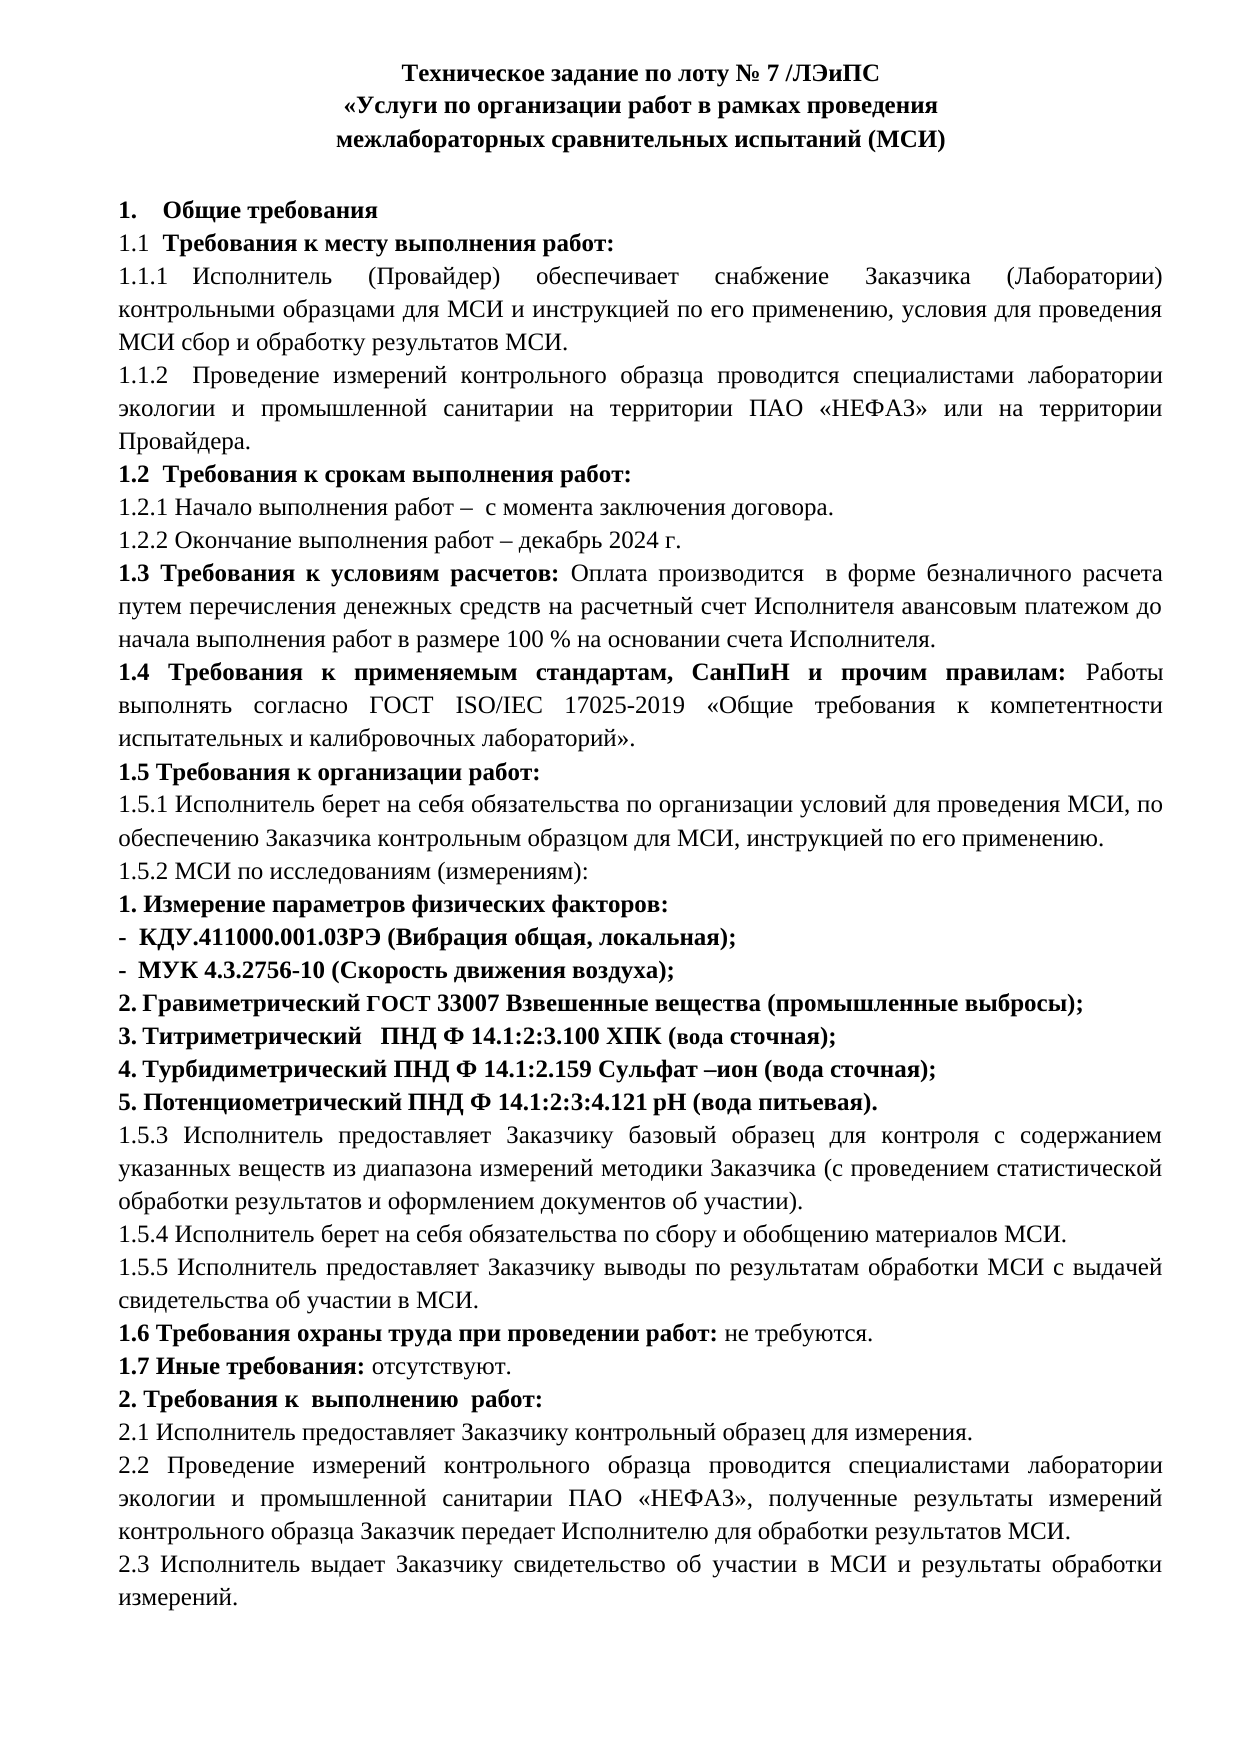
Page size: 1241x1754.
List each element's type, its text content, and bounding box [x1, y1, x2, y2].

text «Услуги по организации работ в рамках проведения [118, 91, 1163, 119]
list 2.3 Исполнитель выдает Заказчику свидетельство об участии в МСИ и результаты обработки измерений. [118, 1549, 1163, 1611]
list 1.5.3 Исполнитель предоставляет Заказчику базовый образец для контроля с содержанием указанных веществ из диапазона измерений методики Заказчика (с проведением статистической обработки результатов и оформлением документов об участии). [118, 1120, 1163, 1215]
list 1.5.1 Исполнитель берет на себя обязательства по организации условий для проведения МСИ, по обеспечению Заказчика контрольным образцом для МСИ, инструкцией по его применению. [118, 789, 1163, 852]
list 1.5 Требования к организации работ: [118, 757, 1163, 785]
list 1.5.5 Исполнитель предоставляет Заказчику выводы по результатам обработки МСИ с выдачей свидетельства об участии в МСИ. [118, 1252, 1163, 1314]
list Проведение измерений контрольного образца проводится специалистами лаборатории экологии и промышленной санитарии на территории ПАО «НЕФАЗ» или на территории Провайдера. [118, 360, 1163, 455]
list 2.1 Исполнитель предоставляет Заказчику контрольный образец для измерения. [118, 1417, 1163, 1446]
list 1.4 Требования к применяемым стандартам, СанПиН и прочим правилам: Работы выполнять согласно ГОСТ ISO/IEC 17025-2019 «Общие требования к компетентности испытательных и калибровочных лабораторий». [118, 657, 1163, 752]
text 2. Гравиметрический ГОСТ 33007 Взвешенные вещества (промышленные выбросы); [118, 988, 1163, 1017]
list 1.7 Иные требования: отсутствуют. [118, 1351, 1163, 1380]
list Общие требования [118, 195, 1163, 224]
list 2.2 Проведение измерений контрольного образца проводится специалистами лаборатории экологии и промышленной санитарии ПАО «НЕФАЗ», полученные результаты измерений контрольного образца Заказчик передает Исполнителю для обработки результатов МСИ. [118, 1450, 1163, 1545]
list - МУК 4.3.2756-10 (Скорость движения воздуха); [118, 955, 1163, 984]
list Требования к срокам выполнения работ: [118, 459, 1163, 488]
list 2. Требования к выполнению работ: [118, 1384, 1163, 1413]
list Требования к месту выполнения работ: [118, 228, 1163, 257]
text 4. Турбидиметрический ПНД Ф 14.1:2.159 Сульфат –ион (вода сточная); [118, 1054, 1163, 1083]
list 1.3 Требования к условиям расчетов: Оплата производится в форме безналичного расчета путем перечисления денежных средств на расчетный счет Исполнителя авансовым платежом до начала выполнения работ в размере 100 % на основании счета Исполнителя. [118, 558, 1163, 653]
text Техническое задание по лоту № 7 /ЛЭиПС [118, 58, 1163, 86]
list 1.6 Требования охраны труда при проведении работ: не требуются. [118, 1318, 1163, 1347]
text 5. Потенциометрический ПНД Ф 14.1:2:3:4.121 pH (вода питьевая). [118, 1087, 1163, 1116]
text межлабораторных сравнительных испытаний (МСИ) [118, 124, 1163, 152]
list 1.2.1 Начало выполнения работ – с момента заключения договора. [118, 492, 1163, 521]
text 3. Титриметрический ПНД Ф 14.1:2:3.100 ХПК (вода сточная); [118, 1021, 1163, 1050]
list Исполнитель (Провайдер) обеспечивает снабжение Заказчика (Лаборатории) контрольными образцами для МСИ и инструкцией по его применению, условия для проведения МСИ сбор и обработку результатов МСИ. [118, 261, 1163, 356]
list 1.5.4 Исполнитель берет на себя обязательства по сбору и обобщению материалов МСИ. [118, 1219, 1163, 1248]
list - КДУ.411000.001.03РЭ (Вибрация общая, локальная); [118, 922, 1163, 951]
list 1. Измерение параметров физических факторов: [118, 889, 1163, 918]
list 1.2.2 Окончание выполнения работ – декабрь 2024 г. [118, 525, 1163, 554]
list 1.5.2 МСИ по исследованиям (измерениям): [118, 856, 1163, 885]
